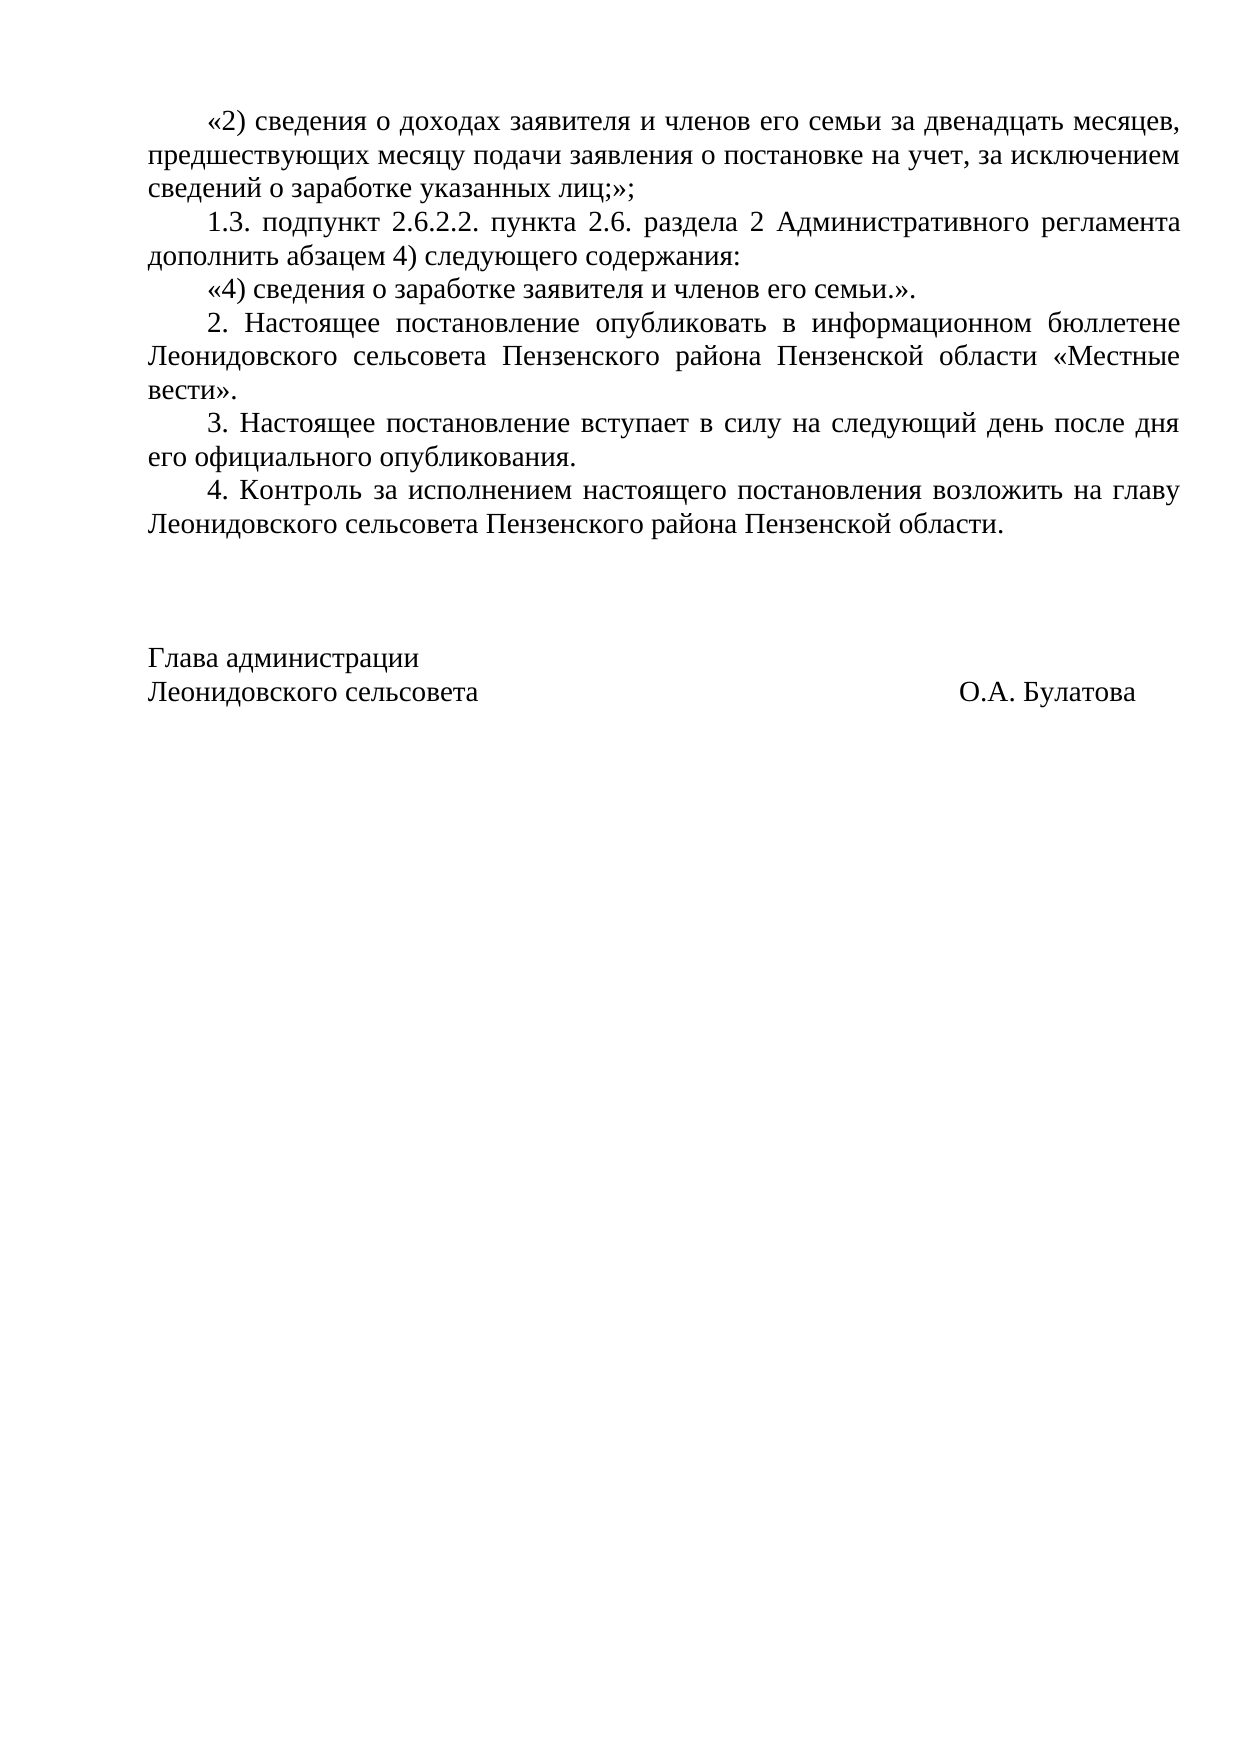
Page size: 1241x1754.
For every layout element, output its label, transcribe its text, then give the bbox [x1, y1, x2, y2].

text «2) сведения о доходах заявителя и членов его семьи за двенадцать месяцев, предшествующих месяцу подачи заявления о постановке на учет, за исключением сведений о заработке указанных лиц;»; [148, 103, 1181, 204]
text 4. Контроль за исполнением настоящего постановления возложить на главу Леонидовского сельсовета Пензенского района Пензенской области. [148, 472, 1181, 539]
text 3. Настоящее постановление вступает в силу на следующий день после дня его официального опубликования. [148, 405, 1181, 472]
text 1.3. подпункт 2.6.2.2. пункта 2.6. раздела 2 Административного регламента дополнить абзацем 4) следующего содержания: [148, 204, 1181, 271]
text Леонидовского сельсовета О.А. Булатова [148, 674, 1181, 707]
text Глава администрации [148, 640, 1181, 674]
text 2. Настоящее постановление опубликовать в информационном бюллетене Леонидовского сельсовета Пензенского района Пензенской области «Местные вести». [148, 305, 1181, 405]
text «4) сведения о заработке заявителя и членов его семьи.». [148, 271, 1181, 305]
